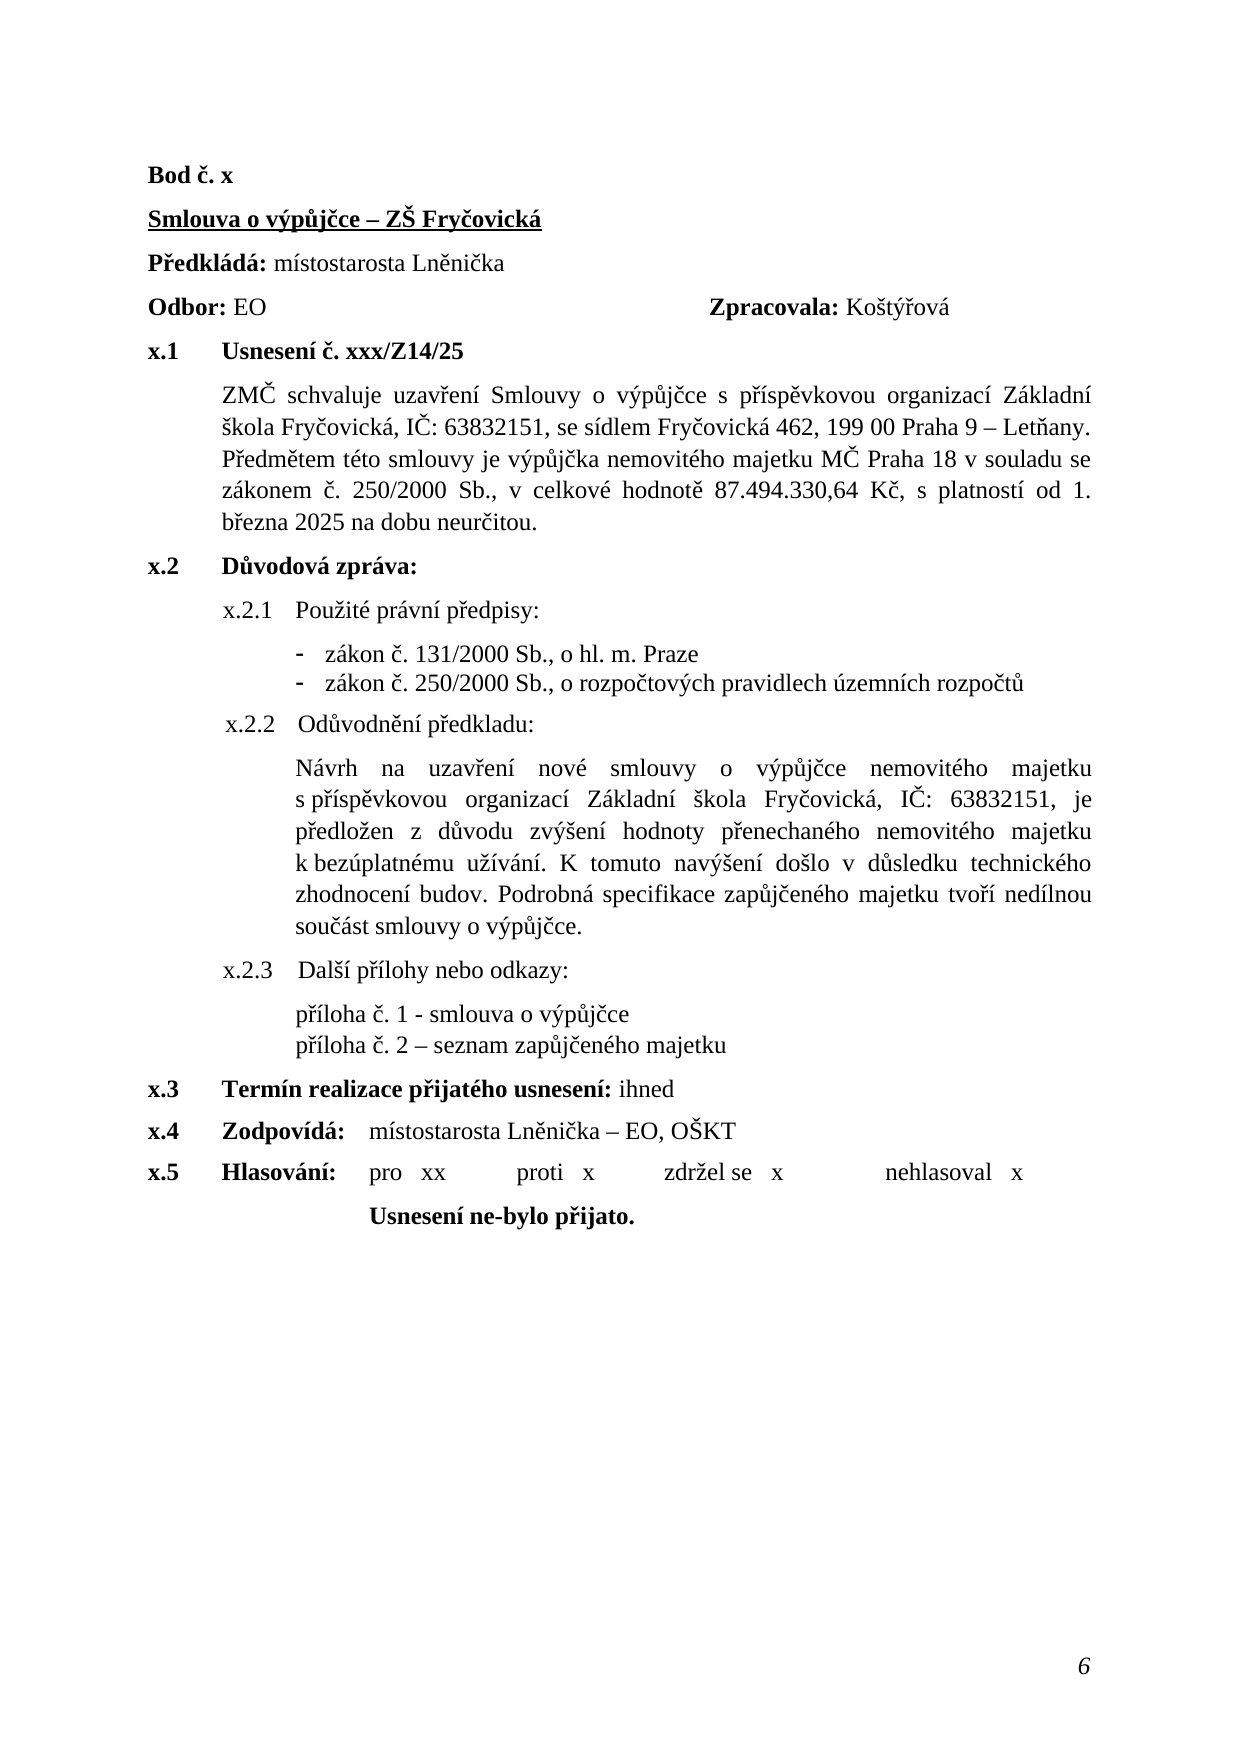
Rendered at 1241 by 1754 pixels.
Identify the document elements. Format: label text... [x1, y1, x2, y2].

text Smlouva o výpůjčce – ZŠ Fryčovická [148, 204, 1092, 233]
text příloha č. 1 - smlouva o výpůjčce [295, 999, 1092, 1028]
text x.2.2 Odůvodnění předkladu: [225, 709, 1092, 738]
text Předkládá: místostarosta Lněnička [148, 248, 1092, 277]
text ZMČ schvaluje uzavření Smlouvy o výpůjčce s příspěvkovou organizací Základní škola Fryčovická, IČ: 63832151, se sídlem Fryčovická 462, 199 00 Praha 9 – Letňany. Předmětem této smlouvy je výpůjčka nemovitého majetku MČ Praha 18 v souladu se zákonem č. 250/2000 Sb., v celkové hodnotě 87.494.330,64 Kč, s platností od 1. března 2025 na dobu neurčitou. [222, 381, 1092, 536]
text Návrh na uzavření nové smlouvy o výpůjčce nemovitého majetku s příspěvkovou organizací Základní škola Fryčovická, IČ: 63832151, je předložen z důvodu zvýšení hodnoty přenechaného nemovitého majetku k bezúplatnému užívání. K tomuto navýšení došlo v důsledku technického zhodnocení budov. Podrobná specifikace zapůjčeného majetku tvoří nedílnou součást smlouvy o výpůjčce. [295, 753, 1092, 939]
text x.4 Zodpovídá: místostarosta Lněnička – EO, OŠKT [148, 1116, 1092, 1144]
text Usnesení ne-bylo přijato. [295, 1201, 1092, 1230]
text x.2.1 Použité právní předpisy: [223, 595, 1092, 624]
text x.2 Důvodová zpráva: [148, 551, 1092, 579]
text Odbor: EO Zpracovala: Koštýřová [148, 292, 1092, 321]
text x.5 Hlasování: pro xx proti x zdržel se x nehlasoval x [148, 1157, 1092, 1186]
list zákon č. 250/2000 Sb., o rozpočtových pravidlech územních rozpočtů [295, 668, 1092, 696]
text příloha č. 2 – seznam zapůjčeného majetku [295, 1031, 1092, 1059]
list zákon č. 131/2000 Sb., o hl. m. Praze [295, 639, 1092, 668]
text Bod č. x [148, 160, 1092, 189]
text x.2.3 Další přílohy nebo odkazy: [223, 955, 1092, 984]
text x.3 Termín realizace přijatého usnesení: ihned [148, 1074, 1092, 1103]
text x.1 Usnesení č. xxx/Z14/25 [148, 336, 1092, 365]
